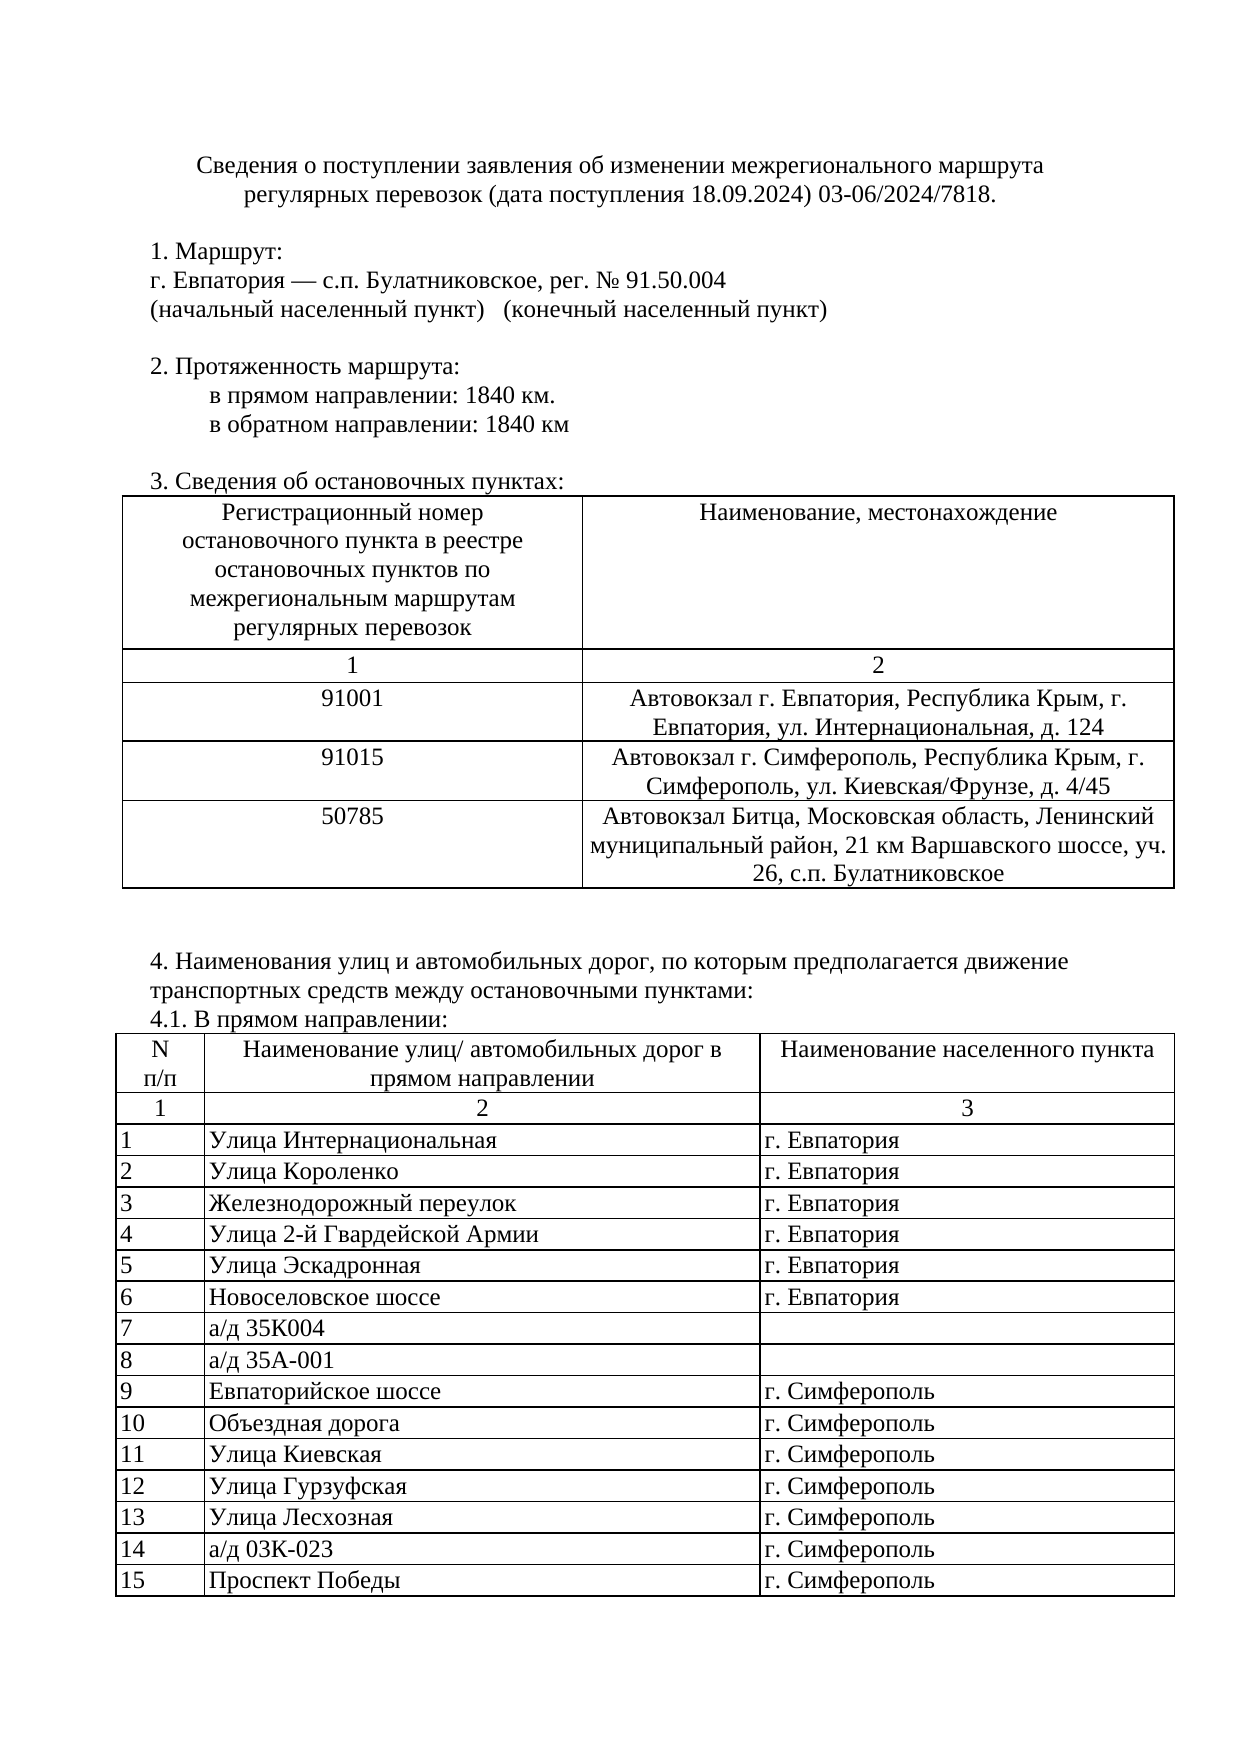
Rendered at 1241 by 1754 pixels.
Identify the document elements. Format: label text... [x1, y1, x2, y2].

text Сведения о поступлении заявления об изменении межрегионального маршрута регулярных перевозок (дата поступления 18.09.2024) 03-06/2024/7818. [150, 150, 1090, 207]
text 2. Протяженность маршрута: [150, 351, 1090, 380]
table_cell Объездная дорога [205, 1408, 759, 1438]
table_cell Улица Эскадронная [205, 1251, 759, 1280]
table_cell 10 [117, 1408, 204, 1438]
table_cell г. Евпатория [761, 1282, 1174, 1312]
table_cell 12 [117, 1471, 204, 1501]
text г. Евпатория — с.п. Булатниковское, рег. № 91.50.004 [150, 265, 1090, 294]
text (начальный населенный пункт) (конечный населенный пункт) [150, 294, 1090, 322]
table_cell Железнодорожный переулок [205, 1188, 759, 1217]
table_cell 3 [117, 1188, 204, 1217]
text в обратном направлении: 1840 км [150, 409, 1090, 437]
table_cell 2 [117, 1156, 204, 1186]
table_cell г. Евпатория [761, 1125, 1174, 1154]
table_cell Улица Короленко [205, 1156, 759, 1186]
table_cell 5 [117, 1251, 204, 1280]
table_cell 7 [117, 1313, 204, 1343]
table_cell г. Симферополь [761, 1408, 1174, 1438]
table_cell 91015 [123, 742, 582, 799]
table_cell Улица Интернациональная [205, 1125, 759, 1154]
table_cell г. Симферополь [761, 1471, 1174, 1501]
table_cell Автовокзал г. Евпатория, Республика Крым, г. Евпатория, ул. Интернациональная, д. 124 [583, 683, 1173, 740]
table_cell Автовокзал г. Симферополь, Республика Крым, г. Симферополь, ул. Киевская/Фрунзе, д. 4/45 [583, 742, 1173, 799]
table_cell 1 [123, 650, 582, 681]
table_cell Проспект Победы [205, 1565, 759, 1595]
table_cell г. Евпатория [761, 1156, 1174, 1186]
text 4. Наименования улиц и автомобильных дорог, по которым предполагается движение транспортных средств между остановочными пунктами: [150, 946, 1090, 1004]
table_cell 8 [117, 1345, 204, 1375]
table_cell а/д 03К-023 [205, 1534, 759, 1563]
table_cell Улица Киевская [205, 1439, 759, 1469]
table_cell Евпаторийское шоссе [205, 1376, 759, 1406]
table_cell а/д 35К004 [205, 1313, 759, 1343]
table_cell г. Симферополь [761, 1534, 1174, 1563]
text 4.1. В прямом направлении: [150, 1004, 1090, 1033]
text в прямом направлении: 1840 км. [150, 380, 1090, 409]
table_cell [761, 1313, 1174, 1343]
table_cell г. Симферополь [761, 1565, 1174, 1595]
table_cell 1 [117, 1125, 204, 1154]
table_cell 4 [117, 1219, 204, 1249]
table_header Наименование, местонахождение [583, 497, 1173, 648]
table_cell 9 [117, 1376, 204, 1406]
table_header Наименование улиц/ автомобильных дорог в прямом направлении [205, 1034, 759, 1092]
table_cell 50785 [123, 801, 582, 887]
text 3. Сведения об остановочных пунктах: [150, 466, 1090, 495]
table_cell 2 [583, 650, 1173, 681]
table_cell г. Евпатория [761, 1188, 1174, 1217]
table_cell Улица Гурзуфская [205, 1471, 759, 1501]
table_header Регистрационный номер остановочного пункта в реестре остановочных пунктов по межрегиональным маршрутам регулярных перевозок [123, 497, 582, 648]
table_cell 13 [117, 1502, 204, 1532]
table_cell г. Симферополь [761, 1502, 1174, 1532]
table_cell г. Симферополь [761, 1439, 1174, 1469]
table_header Наименование населенного пункта [761, 1034, 1174, 1092]
table_cell Улица 2-й Гвардейской Армии [205, 1219, 759, 1249]
table_cell 91001 [123, 683, 582, 740]
table_cell Автовокзал Битца, Московская область, Ленинский муниципальный район, 21 км Варшавского шоссе, уч. 26, с.п. Булатниковское [583, 801, 1173, 887]
table_cell г. Симферополь [761, 1376, 1174, 1406]
text 1. Маршрут: [150, 236, 1090, 265]
table_cell 2 [205, 1093, 759, 1123]
table_cell а/д 35А-001 [205, 1345, 759, 1375]
table_cell Улица Лесхозная [205, 1502, 759, 1532]
table_cell 14 [117, 1534, 204, 1563]
table_cell 15 [117, 1565, 204, 1595]
table_cell 1 [117, 1093, 204, 1123]
table_header N п/п [117, 1034, 204, 1092]
table_cell г. Евпатория [761, 1251, 1174, 1280]
table_cell г. Евпатория [761, 1219, 1174, 1249]
table_cell 6 [117, 1282, 204, 1312]
table_cell 3 [761, 1093, 1174, 1123]
table_cell [761, 1345, 1174, 1375]
table_cell 11 [117, 1439, 204, 1469]
table_cell Новоселовское шоссе [205, 1282, 759, 1312]
